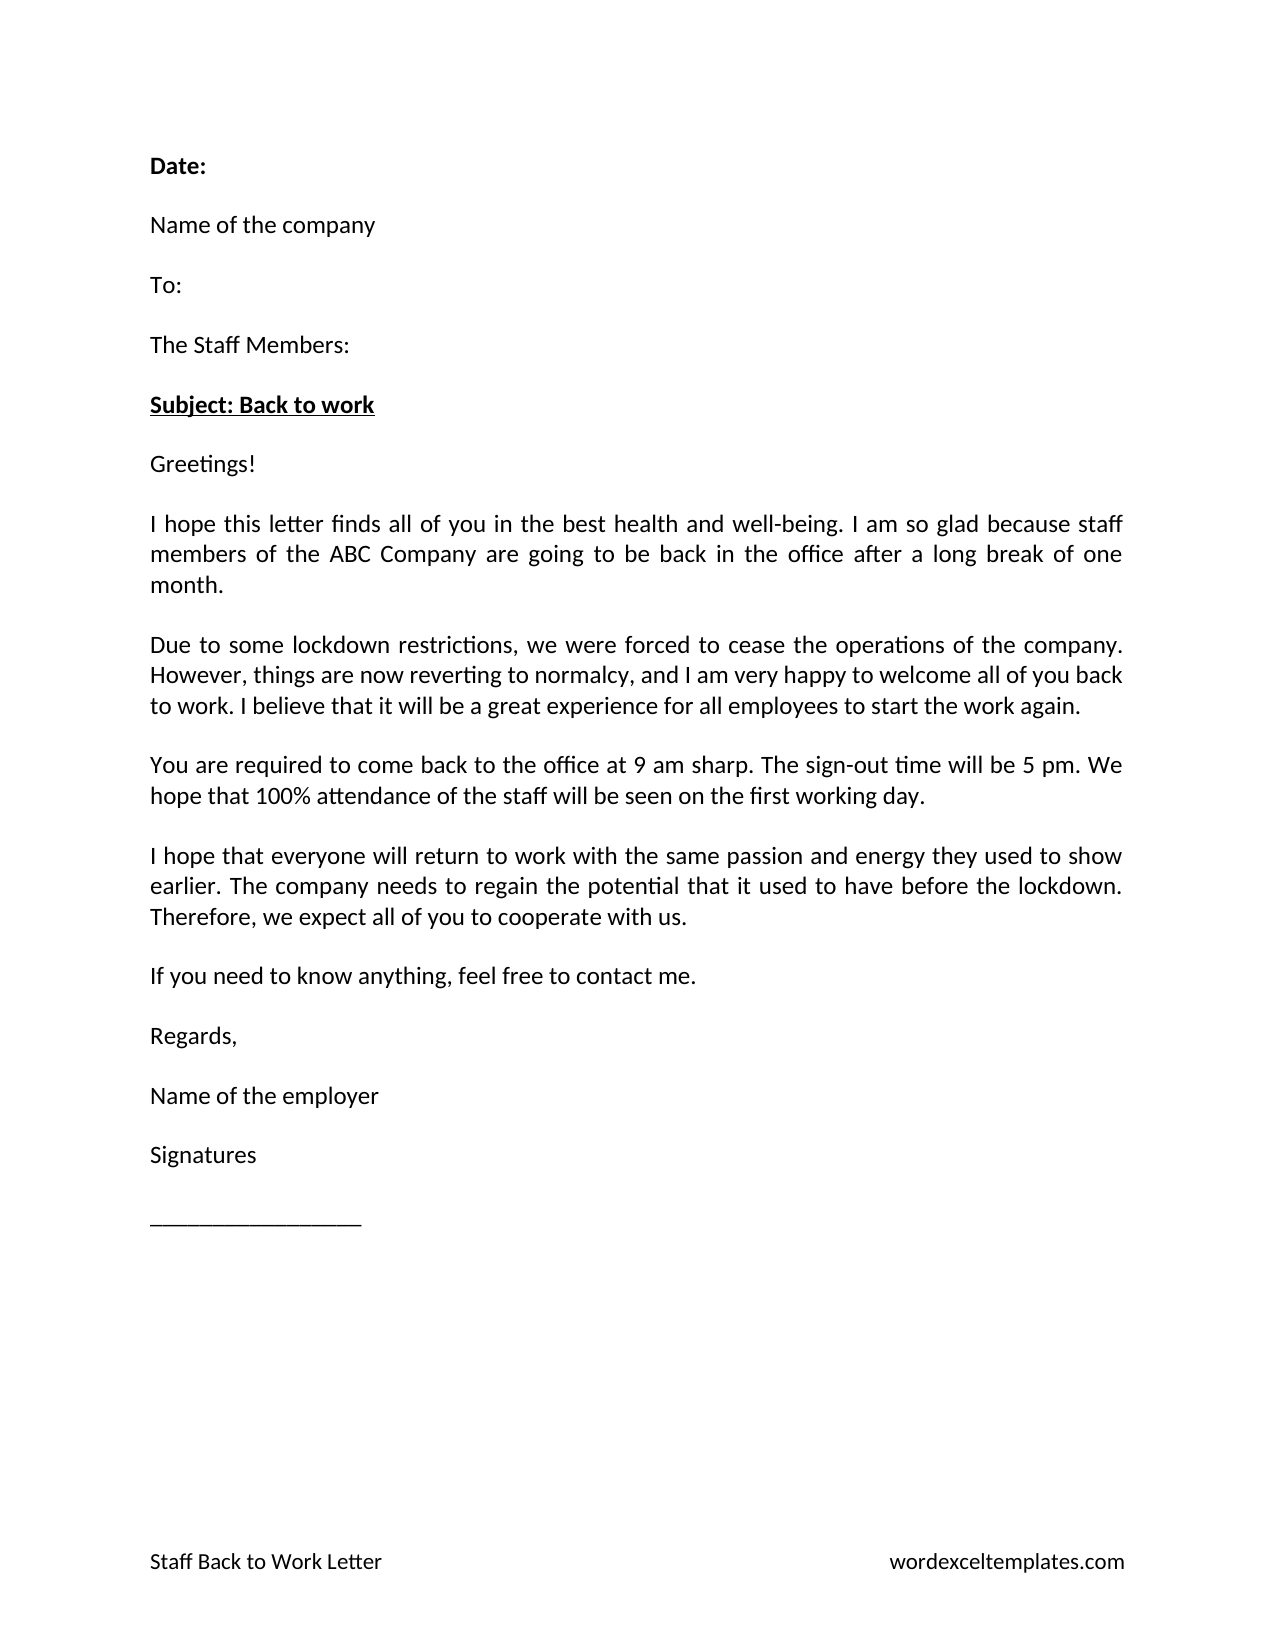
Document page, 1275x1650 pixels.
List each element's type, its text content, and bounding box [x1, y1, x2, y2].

text Regards, [150, 1020, 1125, 1051]
text Date: [150, 150, 1125, 181]
text Name of the company [150, 210, 1125, 240]
text To: [150, 269, 1125, 300]
text I hope that everyone will return to work with the same passion and energy they used to show earlier. The company needs to regain the potential that it used to have before the lockdown. Therefore, we expect all of you to cooperate with us. [150, 840, 1125, 931]
text Name of the employer [150, 1080, 1125, 1110]
text The Staff Members: [150, 329, 1125, 359]
text If you need to know anything, feel free to contact me. [150, 961, 1125, 991]
text Due to some lockdown restrictions, we were forced to cease the operations of the company. However, things are now reverting to normalcy, and I am very happy to welcome all of you back to work. I believe that it will be a great experience for all employees to start the work again. [150, 629, 1125, 720]
text Greetings! [150, 448, 1125, 479]
text I hope this letter finds all of you in the best health and well-being. I am so glad because staff members of the ABC Company are going to be back in the office after a long break of one month. [150, 508, 1125, 600]
text Subject: Back to work [150, 389, 1125, 419]
text Signatures [150, 1139, 1125, 1170]
text You are required to come back to the office at 9 am sharp. The sign-out time will be 5 pm. We hope that 100% attendance of the staff will be seen on the first working day. [150, 749, 1125, 811]
text _________________ [150, 1199, 1125, 1230]
